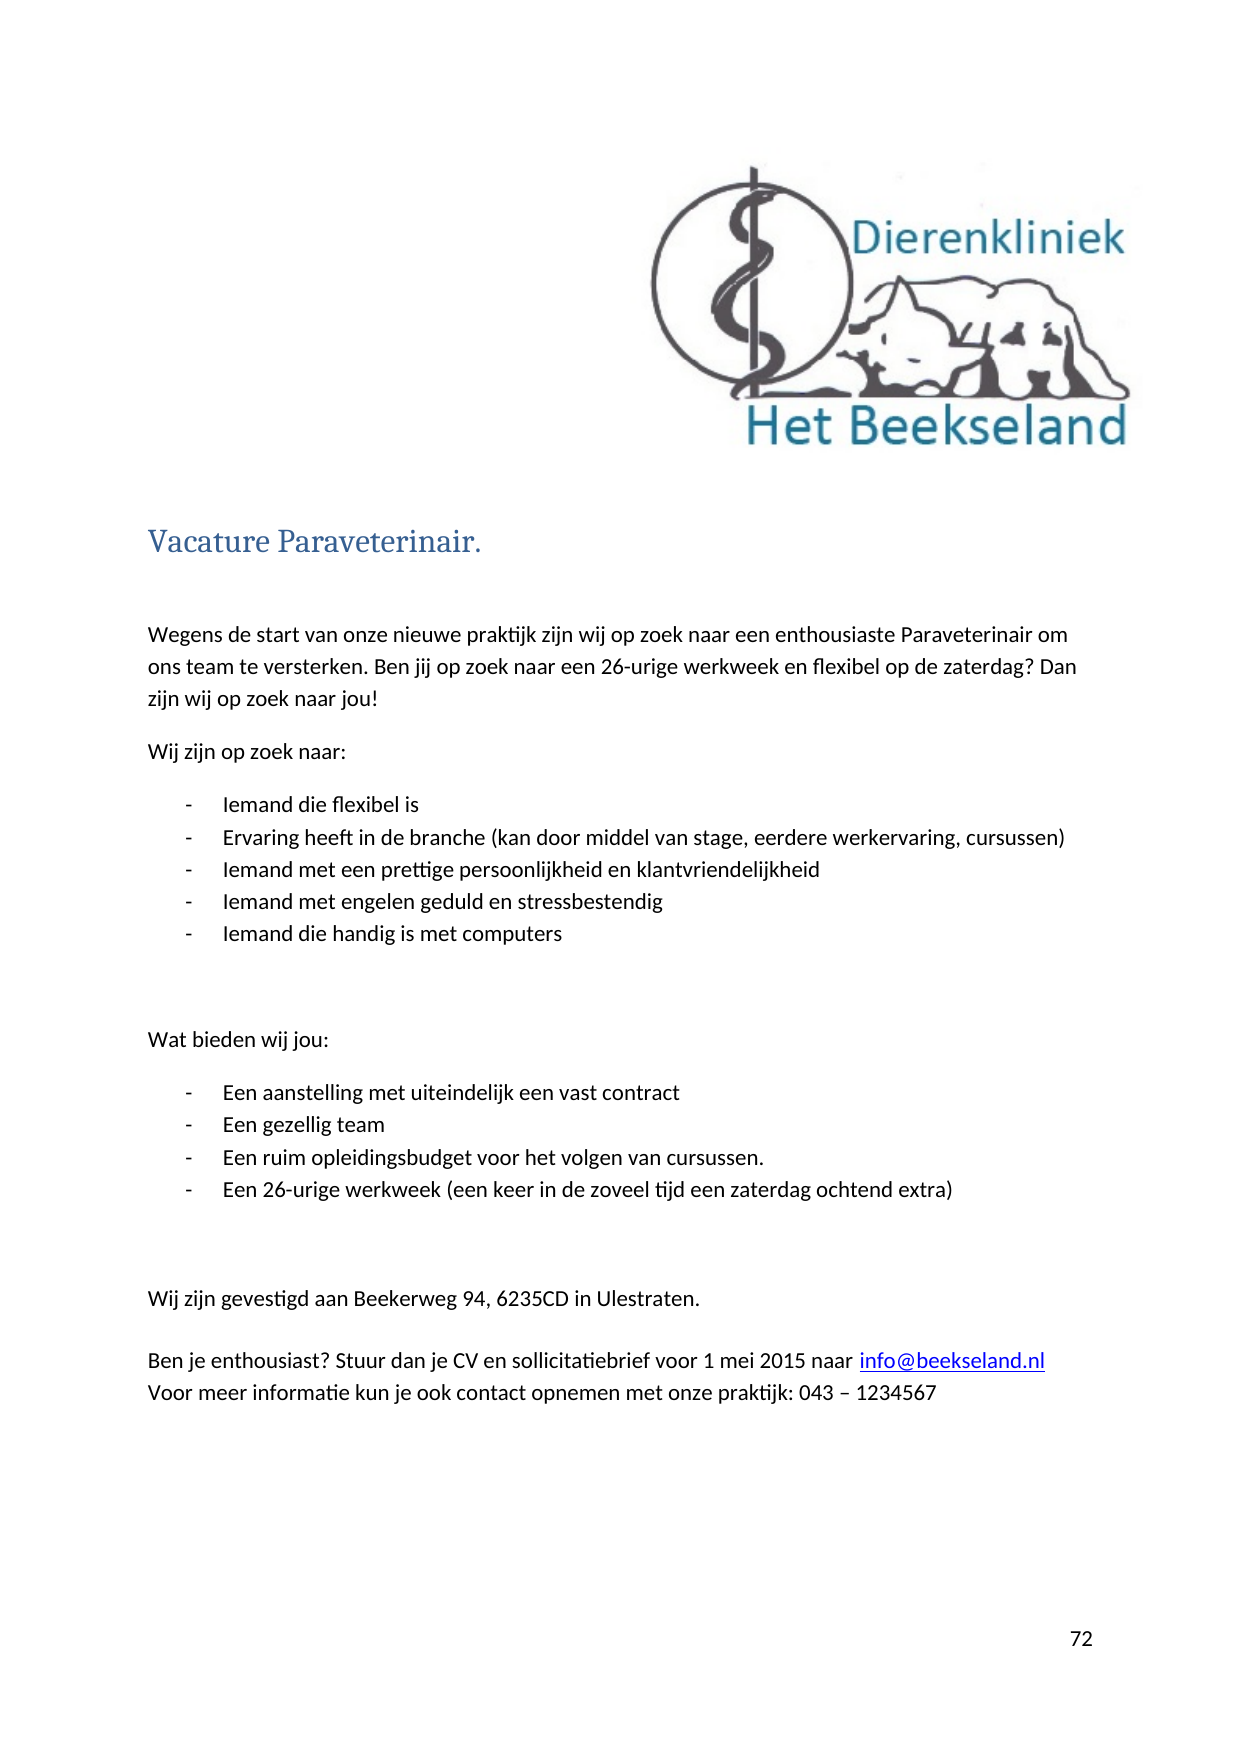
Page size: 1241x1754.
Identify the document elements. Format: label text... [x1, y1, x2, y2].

list Een aanstelling met uiteindelijk een vast contract [185, 1078, 1093, 1106]
list Iemand met een prettige persoonlijkheid en klantvriendelijkheid [185, 855, 1093, 883]
text Voor meer informatie kun je ook contact opnemen met onze praktijk: 043 – 1234567 [148, 1374, 1093, 1406]
list Iemand die handig is met computers [185, 919, 1093, 947]
picture [630, 147, 1149, 476]
text Wij zijn gevestigd aan Beekerweg 94, 6235CD in Ulestraten. [148, 1281, 1093, 1312]
text Wij zijn op zoek naar: [148, 737, 1093, 765]
text Ben je enthousiast? Stuur dan je CV en sollicitatiebrief voor 1 mei 2015 naar info@beekseland.nl [148, 1343, 1093, 1374]
text Wegens de start van onze nieuwe praktijk zijn wij op zoek naar een enthousiaste Paraveterinair om ons team te versterken. Ben jij op zoek naar een 26-urige werkweek en flexibel op de zaterdag? Dan zijn wij op zoek naar jou! [148, 620, 1093, 712]
list Iemand met engelen geduld en stressbestendig [185, 887, 1093, 915]
subtitle Vacature Paraveterinair. [148, 523, 1093, 561]
text Wat bieden wij jou: [148, 1025, 1093, 1053]
list Een 26-urige werkweek (een keer in de zoveel tijd een zaterdag ochtend extra) [185, 1175, 1093, 1203]
list Een gezellig team [185, 1110, 1093, 1138]
list Ervaring heeft in de branche (kan door middel van stage, eerdere werkervaring, cursussen) [185, 823, 1093, 851]
list Een ruim opleidingsbudget voor het volgen van cursussen. [185, 1143, 1093, 1171]
list Iemand die flexibel is [185, 790, 1093, 818]
